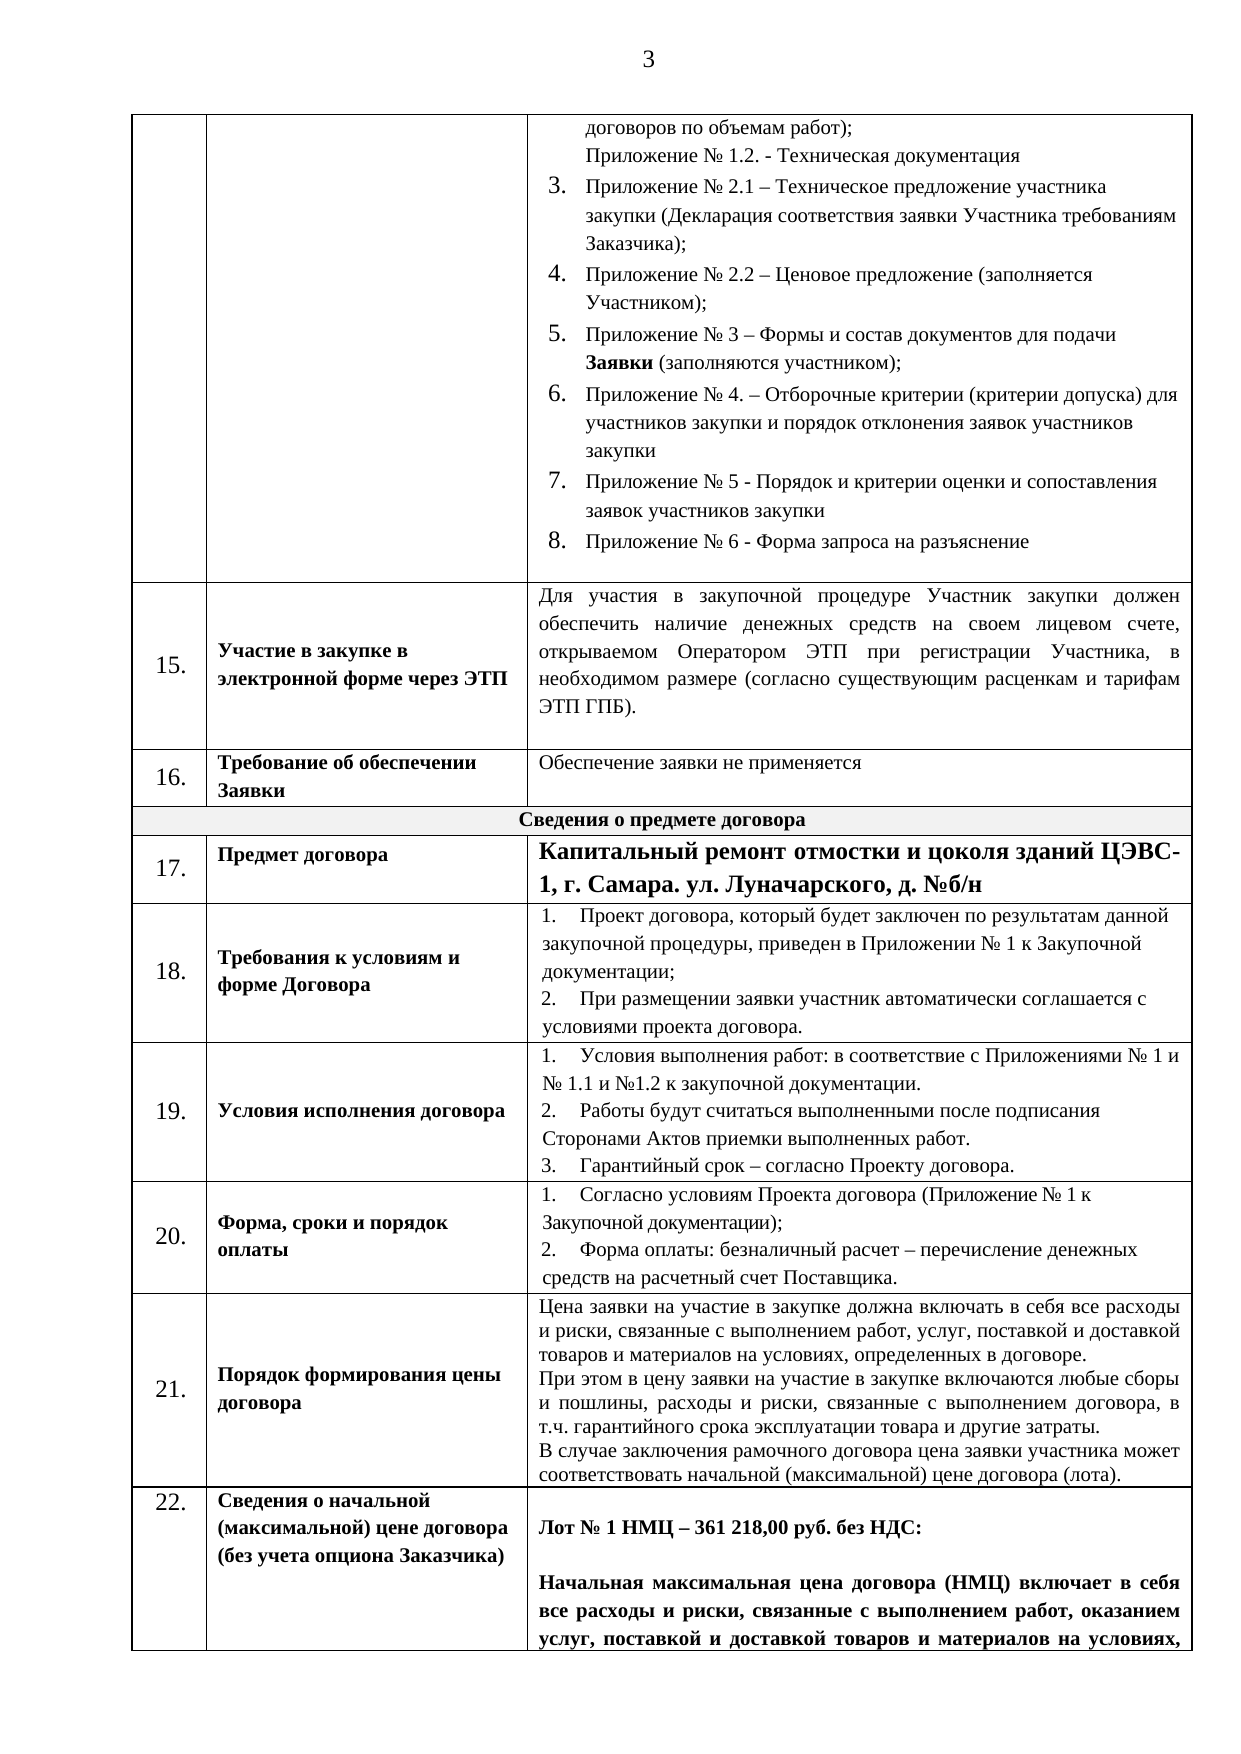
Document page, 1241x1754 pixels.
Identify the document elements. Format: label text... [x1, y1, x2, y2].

table_cell [133, 1488, 206, 1649]
table_cell Сведения о предмете договора [133, 807, 1191, 835]
table_cell Форма, сроки и порядок оплаты [207, 1182, 527, 1293]
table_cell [528, 115, 1191, 582]
table_cell [133, 1294, 206, 1486]
table_cell Цена заявки на участие в закупке должна включать в себя все расходы и риски, связанные с выполнением работ, услуг, поставкой и доставкой товаров и материалов на условиях, определенных в договоре. При этом в цену заявки на участие в закупке включаются любые сборы и пошлины, расходы и риски, связанные с выполнением договора, в т.ч. гарантийного срока эксплуатации товара и другие затраты. В случае заключения рамочного договора цена заявки участника может соответствовать начальной (максимальной) цене договора (лота). [528, 1294, 1191, 1486]
table_cell Участие в закупке в электронной форме через ЭТП [207, 583, 527, 749]
table_cell Условия исполнения договора [207, 1043, 527, 1181]
table_cell [133, 904, 206, 1042]
table_cell Согласно условиям Проекта договора (Приложение № 1 к Закупочной документации); Форма оплаты: безналичный расчет – перечисление денежных средств на расчетный счет Поставщика. [528, 1182, 1191, 1293]
table_cell [133, 750, 206, 806]
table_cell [207, 115, 527, 582]
table_cell Требование об обеспечении Заявки [207, 750, 527, 806]
table_cell [133, 115, 206, 582]
table_cell Предмет договора [207, 836, 527, 902]
table_cell [133, 1043, 206, 1181]
table_cell Требования к условиям и форме Договора [207, 904, 527, 1042]
table_cell [133, 1182, 206, 1293]
table_cell Обеспечение заявки не применяется [528, 750, 1191, 806]
table_cell Порядок формирования цены договора [207, 1294, 527, 1486]
table_cell Проект договора, который будет заключен по результатам данной закупочной процедуры, приведен в Приложении № 1 к Закупочной документации; При размещении заявки участник автоматически соглашается с условиями проекта договора. [528, 904, 1191, 1042]
table_cell [133, 836, 206, 902]
table_cell Для участия в закупочной процедуре Участник закупки должен обеспечить наличие денежных средств на своем лицевом счете, открываемом Оператором ЭТП при регистрации Участника, в необходимом размере (согласно существующим расценкам и тарифам ЭТП ГПБ). [528, 583, 1191, 749]
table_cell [528, 1488, 1191, 1649]
table_cell Капитальный ремонт отмостки и цоколя зданий ЦЭВС-1, г. Самара. ул. Луначарского, д. №б/н [528, 836, 1191, 902]
table_cell Условия выполнения работ: в соответствие с Приложениями № 1 и № 1.1 и №1.2 к закупочной документации. Работы будут считаться выполненными после подписания Сторонами Актов приемки выполненных работ. Гарантийный срок – согласно Проекту договора. [528, 1043, 1191, 1181]
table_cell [207, 1488, 527, 1649]
table_cell [133, 583, 206, 749]
